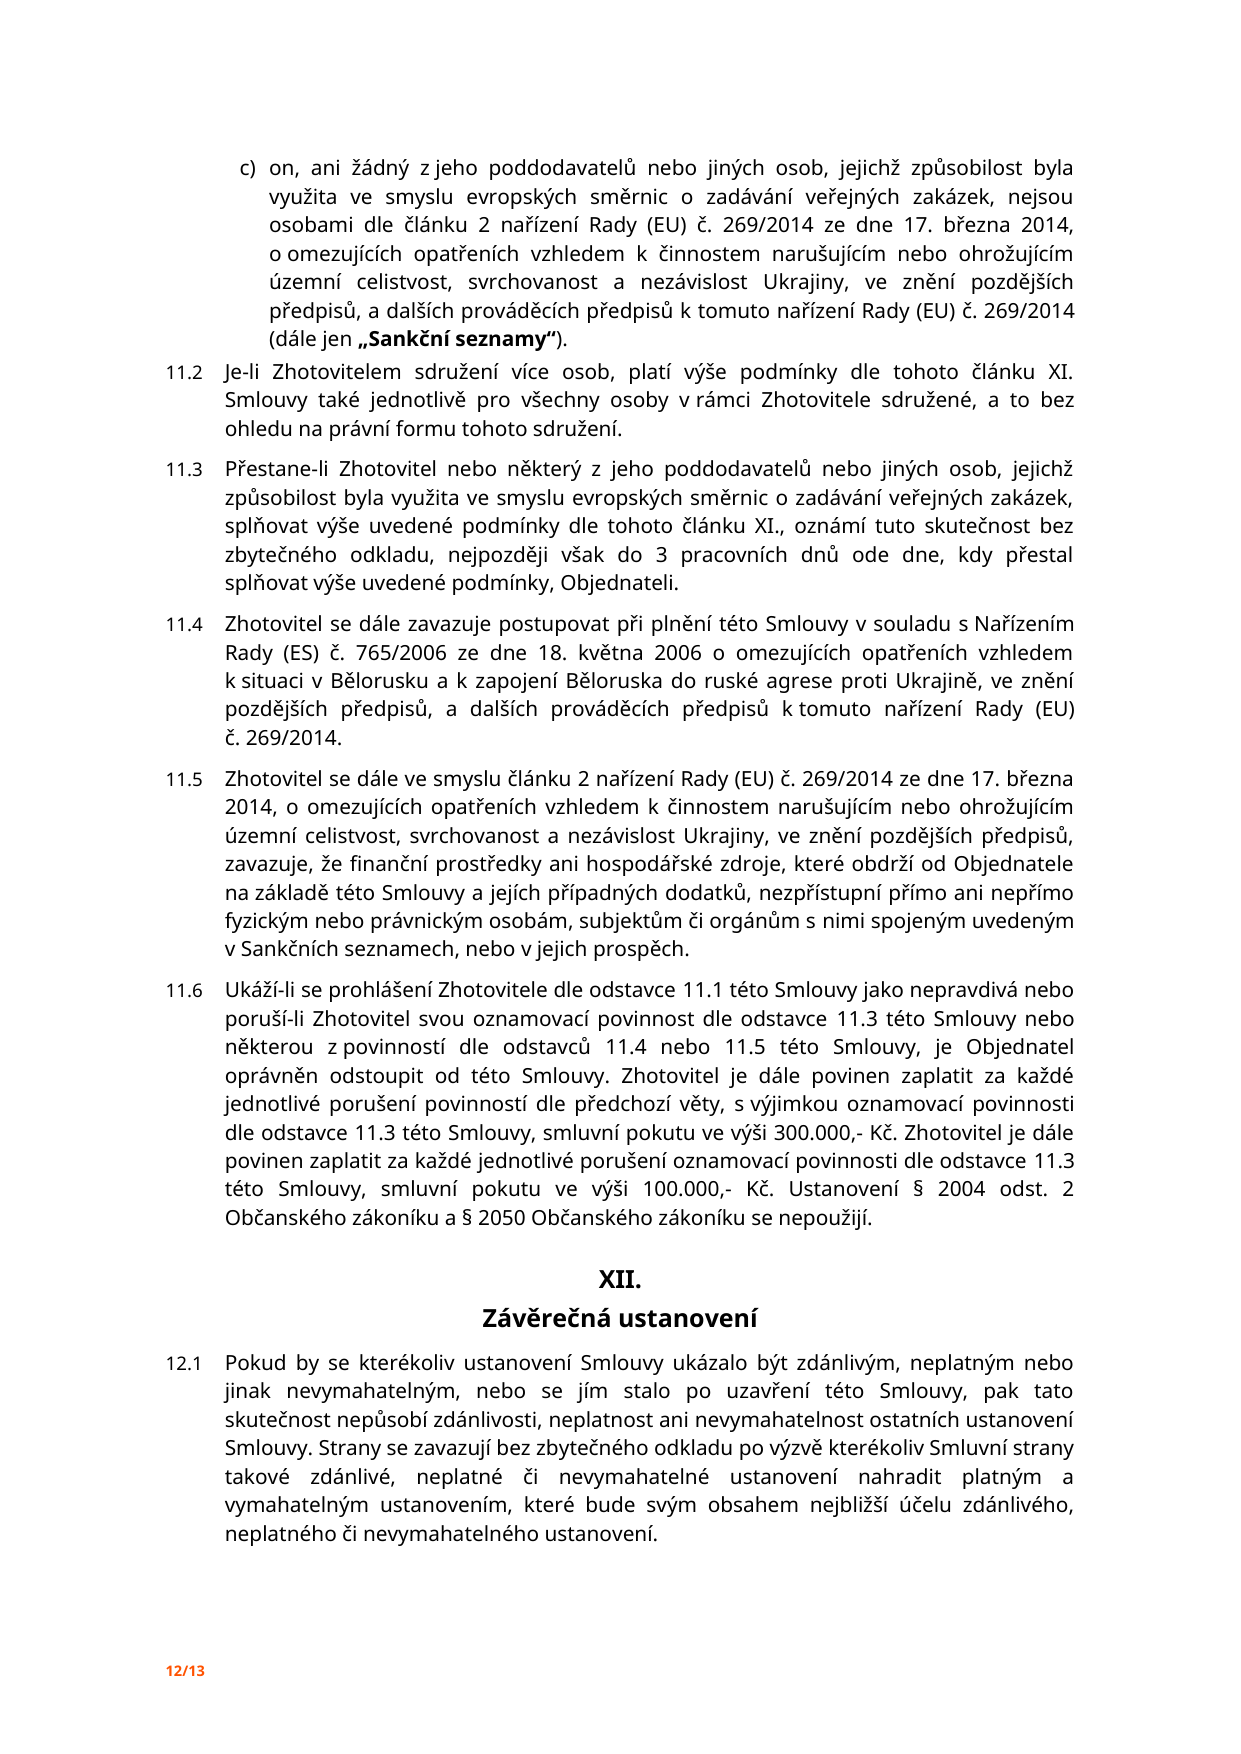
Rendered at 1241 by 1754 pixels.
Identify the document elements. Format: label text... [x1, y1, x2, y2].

list Ukáží-li se prohlášení Zhotovitele dle odstavce 11.1 této Smlouvy jako nepravdivá nebo poruší-li Zhotovitel svou oznamovací povinnost dle odstavce 11.3 této Smlouvy nebo některou z povinností dle odstavců 11.4 nebo 11.5 této Smlouvy, je Objednatel oprávněn odstoupit od této Smlouvy. Zhotovitel je dále povinen zaplatit za každé jednotlivé porušení povinností dle předchozí věty, s výjimkou oznamovací povinnosti dle odstavce 11.3 této Smlouvy, smluvní pokutu ve výši 300.000,- Kč. Zhotovitel je dále povinen zaplatit za každé jednotlivé porušení oznamovací povinnosti dle odstavce 11.3 této Smlouvy, smluvní pokutu ve výši 100.000,- Kč. Ustanovení § 2004 odst. 2 Občanského zákoníku a § 2050 Občanského zákoníku se nepoužijí. [165, 976, 1075, 1231]
list Zhotovitel se dále zavazuje postupovat při plnění této Smlouvy v souladu s Nařízením Rady (ES) č. 765/2006 ze dne 18. května 2006 o omezujících opatřeních vzhledem k situaci v Bělorusku a k zapojení Běloruska do ruské agrese proti Ukrajině, ve znění pozdějších předpisů, a dalších prováděcích předpisů k tomuto nařízení Rady (EU) č. 269/2014. [165, 609, 1075, 751]
list Přestane-li Zhotovitel nebo některý z jeho poddodavatelů nebo jiných osob, jejichž způsobilost byla využita ve smyslu evropských směrnic o zadávání veřejných zakázek, splňovat výše uvedené podmínky dle tohoto článku XI., oznámí tuto skutečnost bez zbytečného odkladu, nejpozději však do 3 pracovních dnů ode dne, kdy přestal splňovat výše uvedené podmínky, Objednateli. [165, 454, 1075, 597]
list Pokud by se kterékoliv ustanovení Smlouvy ukázalo být zdánlivým, neplatným nebo jinak nevymahatelným, nebo se jím stalo po uzavření této Smlouvy, pak tato skutečnost nepůsobí zdánlivosti, neplatnost ani nevymahatelnost ostatních ustanovení Smlouvy. Strany se zavazují bez zbytečného odkladu po výzvě kterékoliv Smluvní strany takové zdánlivé, neplatné či nevymahatelné ustanovení nahradit platným a vymahatelným ustanovením, které bude svým obsahem nejbližší účelu zdánlivého, neplatného či nevymahatelného ustanovení. [165, 1348, 1075, 1547]
list Je-li Zhotovitelem sdružení více osob, platí výše podmínky dle tohoto článku XI. Smlouvy také jednotlivě pro všechny osoby v rámci Zhotovitele sdružené, a to bez ohledu na právní formu tohoto sdružení. [165, 357, 1075, 442]
list Zhotovitel se dále ve smyslu článku 2 nařízení Rady (EU) č. 269/2014 ze dne 17. března 2014, o omezujících opatřeních vzhledem k činnostem narušujícím nebo ohrožujícím územní celistvost, svrchovanost a nezávislost Ukrajiny, ve znění pozdějších předpisů, zavazuje, že finanční prostředky ani hospodářské zdroje, které obdrží od Objednatele na základě této Smlouvy a jejích případných dodatků, nezpřístupní přímo ani nepřímo fyzickým nebo právnickým osobám, subjektům či orgánům s nimi spojeným uvedeným v Sankčních seznamech, nebo v jejich prospěch. [165, 764, 1075, 963]
text XII. Závěrečná ustanovení [165, 1256, 1075, 1336]
list on, ani žádný z jeho poddodavatelů nebo jiných osob, jejichž způsobilost byla využita ve smyslu evropských směrnic o zadávání veřejných zakázek, nejsou osobami dle článku 2 nařízení Rady (EU) č. 269/2014 ze dne 17. března 2014, o omezujících opatřeních vzhledem k činnostem narušujícím nebo ohrožujícím územní celistvost, svrchovanost a nezávislost Ukrajiny, ve znění pozdějších předpisů, a dalších prováděcích předpisů k tomuto nařízení Rady (EU) č. 269/2014 (dále jen „Sankční seznamy“). [239, 153, 1075, 353]
